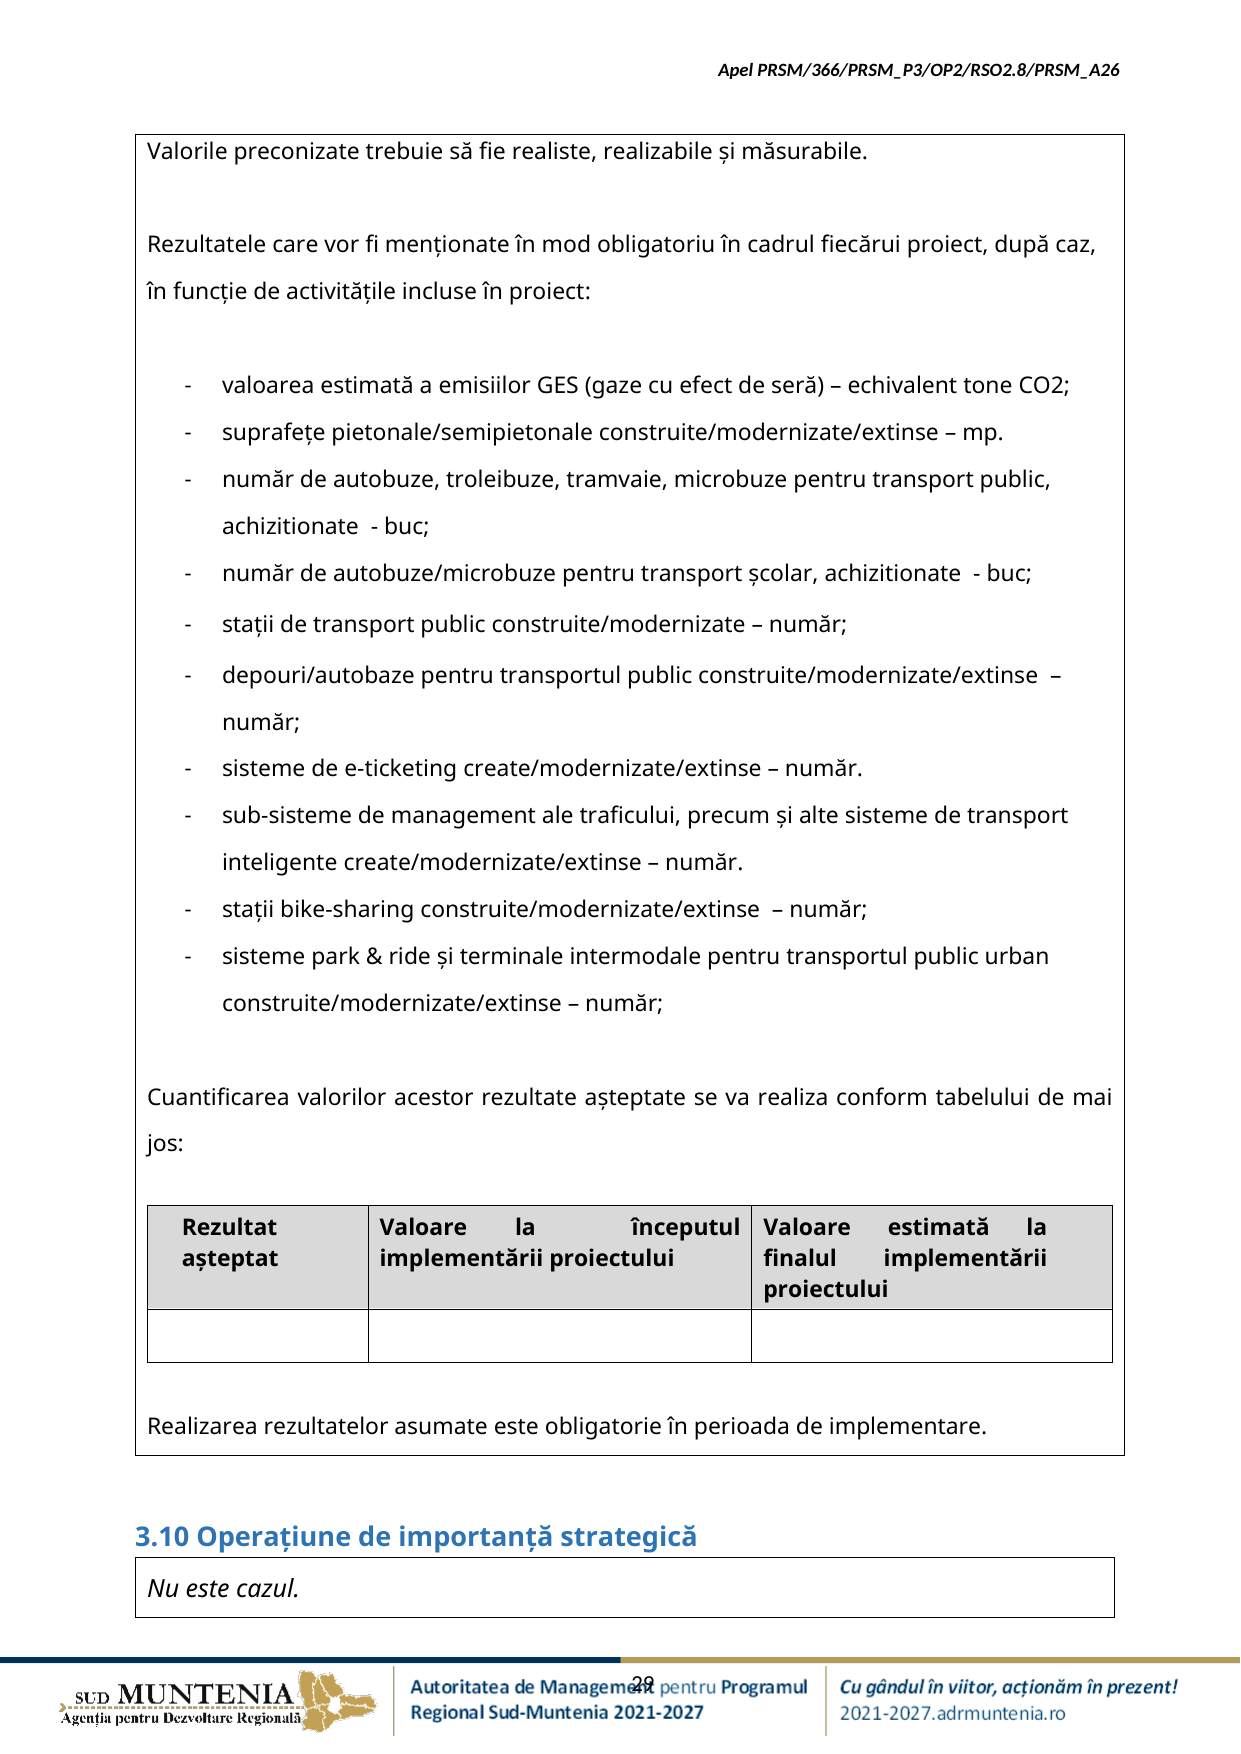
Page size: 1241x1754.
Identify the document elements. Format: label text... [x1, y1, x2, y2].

table_header Nu este cazul. [136, 1558, 1114, 1617]
picture [0, 1657, 1241, 1737]
subtitle 3.10 Operațiune de importanță strategică [135, 1517, 1150, 1554]
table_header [136, 135, 1124, 1454]
